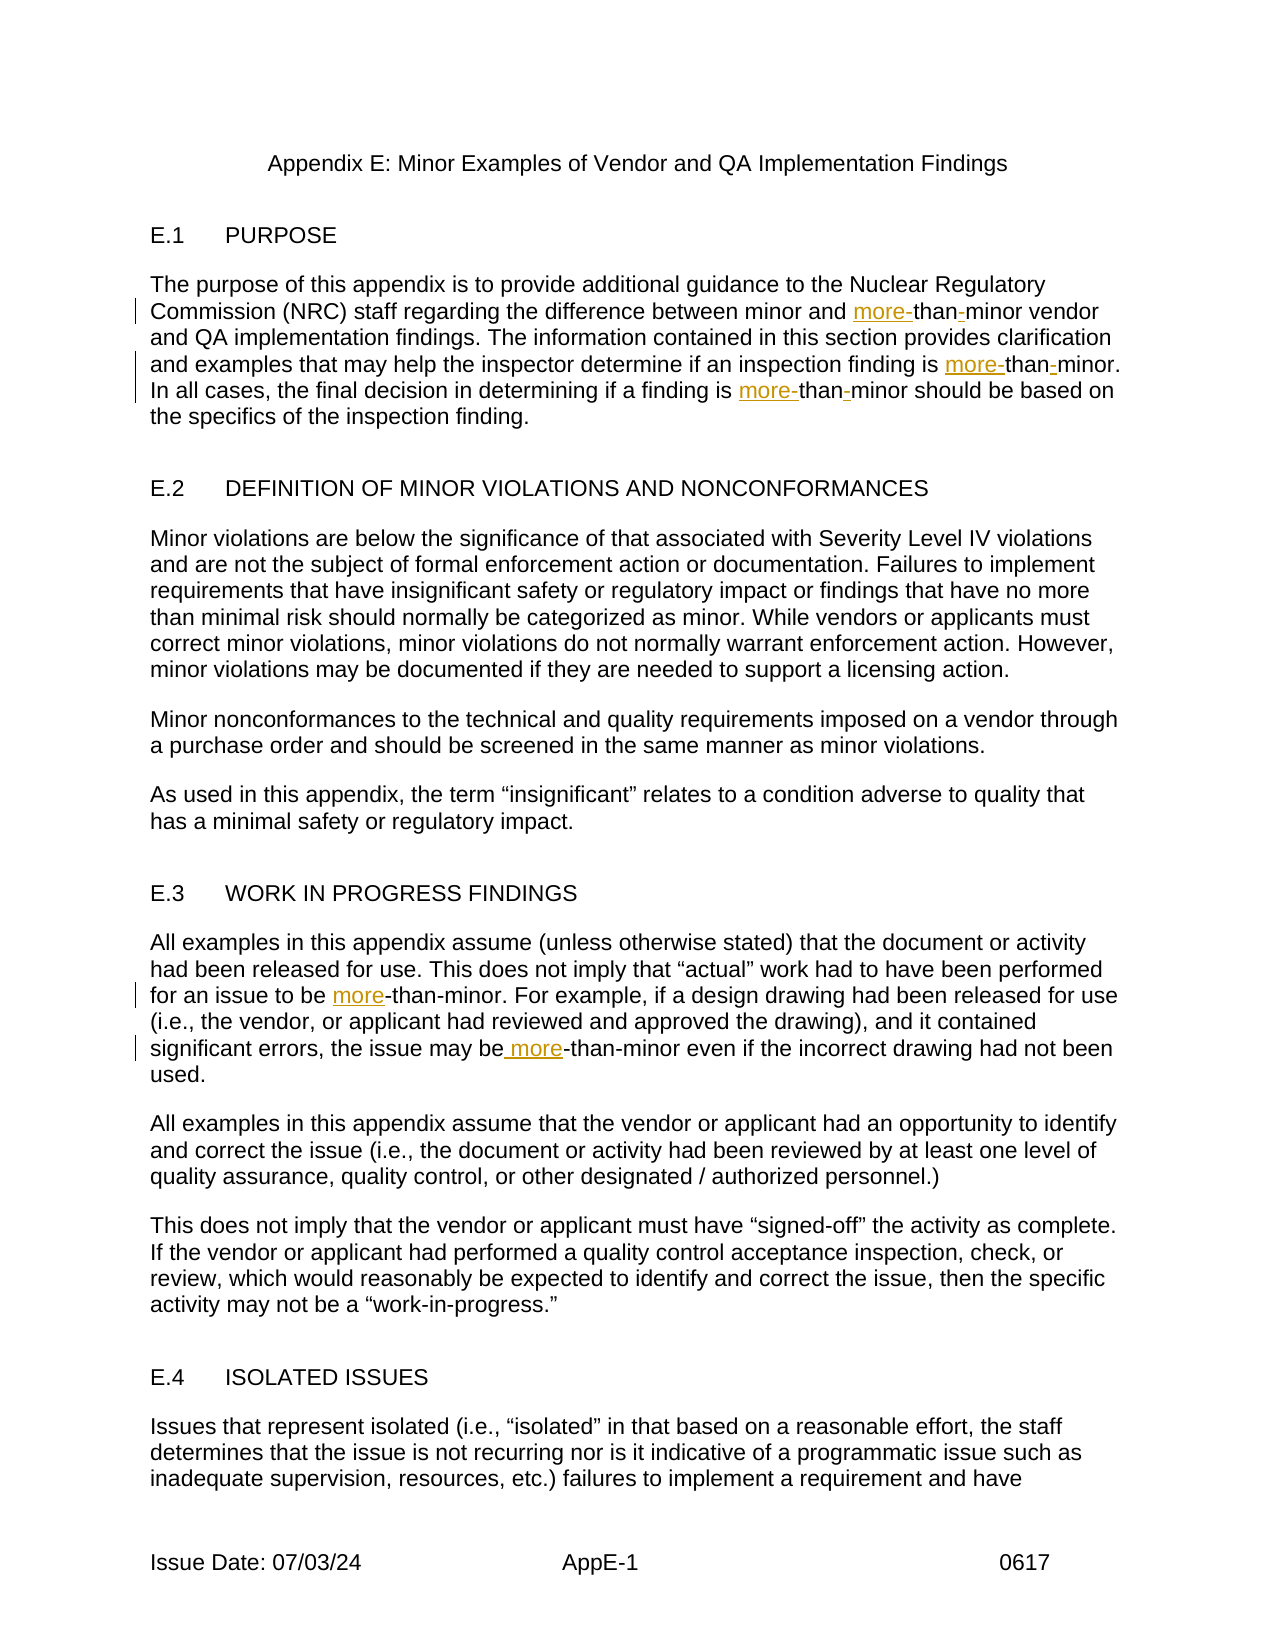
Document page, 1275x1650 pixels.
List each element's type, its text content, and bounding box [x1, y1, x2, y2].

text E.3 WORK IN PROGRESS FINDINGS [150, 880, 1125, 906]
text Minor nonconformances to the technical and quality requirements imposed on a vendor through a purchase order and should be screened in the same manner as minor violations. [150, 706, 1125, 758]
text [150, 1413, 1125, 1492]
text E.2 DEFINITION OF MINOR VIOLATIONS AND NONCONFORMANCES [150, 475, 1125, 502]
title Appendix E: Minor Examples of Vendor and QA Implementation Findings [150, 150, 1125, 176]
text E.4 ISOLATED ISSUES [150, 1363, 1125, 1390]
text All examples in this appendix assume that the vendor or applicant had an opportunity to identify and correct the issue (i.e., the document or activity had been reviewed by at least one level of quality assurance, quality control, or other designated / authorized personnel.) [150, 1110, 1125, 1189]
text E.1 PURPOSE [150, 222, 1125, 248]
text This does not imply that the vendor or applicant must have “signed-off” the activity as complete. If the vendor or applicant had performed a quality control acceptance inspection, check, or review, which would reasonably be expected to identify and correct the issue, then the specific activity may not be a “work-in-progress.” [150, 1212, 1125, 1318]
text Minor violations are below the significance of that associated with Severity Level IV violations and are not the subject of formal enforcement action or documentation. Failures to implement requirements that have insignificant safety or regulatory impact or findings that have no more than minimal risk should normally be categorized as minor. While vendors or applicants must correct minor violations, minor violations do not normally warrant enforcement action. However, minor violations may be documented if they are needed to support a licensing action. [150, 525, 1125, 683]
text As used in this appendix, the term “insignificant” relates to a condition adverse to quality that has a minimal safety or regulatory impact. [150, 781, 1125, 834]
text The purpose of this appendix is to provide additional guidance to the Nuclear Regulatory Commission (NRC) staff regarding the difference between minor and thanminor vendor and QA implementation findings. The information contained in this section provides clarification and examples that may help the inspector determine if an inspection finding is thanminor. In all cases, the final decision in determining if a finding is thanminor should be based on the specifics of the inspection finding. [150, 271, 1125, 429]
text All examples in this appendix assume (unless otherwise stated) that the document or activity had been released for use. This does not imply that “actual” work had to have been performed for an issue to be -than-minor. For example, if a design drawing had been released for use (i.e., the vendor, or applicant had reviewed and approved the drawing), and it contained significant errors, the issue may be-than-minor even if the incorrect drawing had not been used. [150, 929, 1125, 1087]
